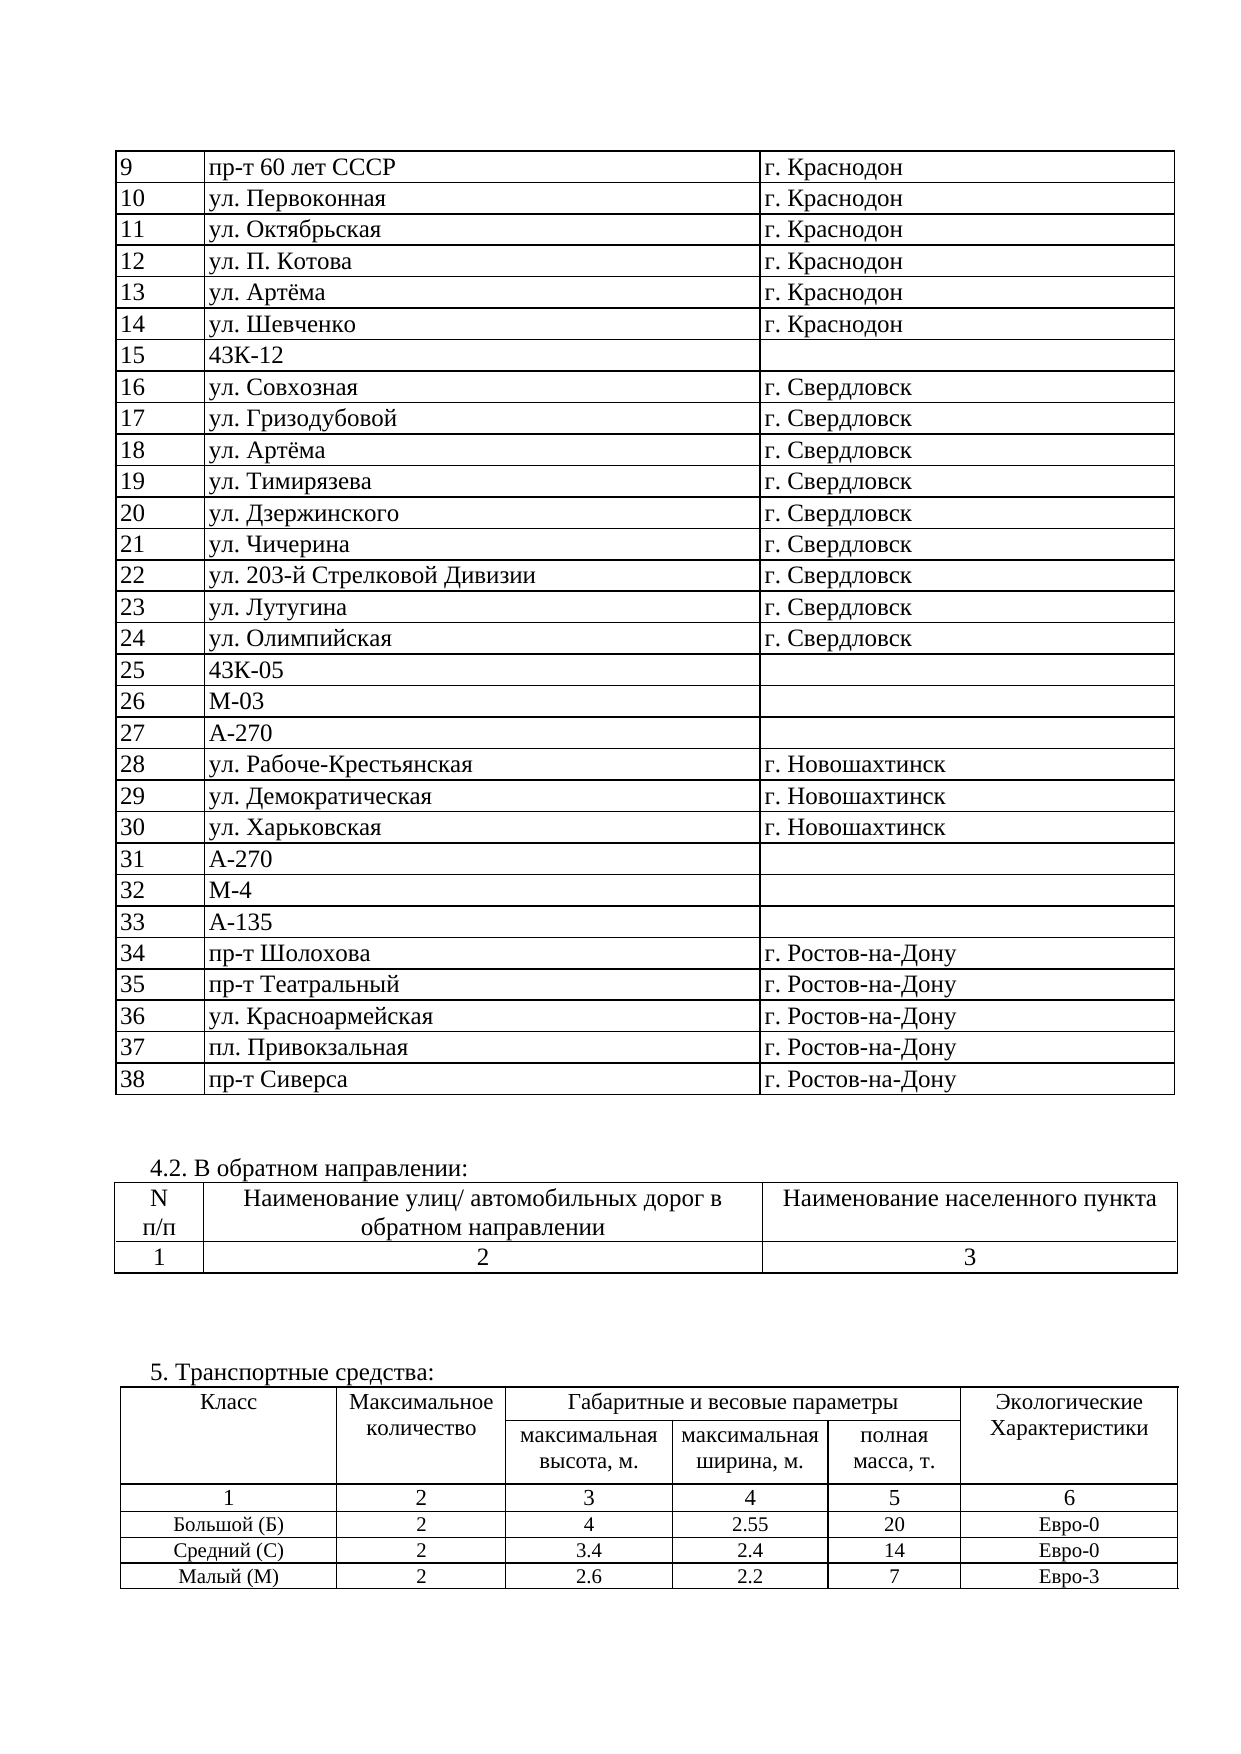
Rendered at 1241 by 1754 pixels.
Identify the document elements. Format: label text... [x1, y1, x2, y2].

table_cell г. Свердловск [761, 466, 1174, 496]
table_header Класс [121, 1388, 336, 1483]
table_cell 33 [117, 907, 204, 936]
table_cell г. Свердловск [761, 372, 1174, 402]
table_cell г. Краснодон [761, 309, 1174, 339]
table_cell 1 [115, 1242, 203, 1272]
table_header Экологические Характеристики [961, 1388, 1177, 1483]
table_cell [761, 875, 1174, 905]
table_cell 13 [117, 277, 204, 307]
table_cell пр-т Театральный [205, 970, 759, 999]
table_cell 20 [117, 498, 204, 527]
table_cell 7 [829, 1564, 960, 1588]
table_cell 35 [117, 970, 204, 999]
table_cell ул. П. Котова [205, 246, 759, 276]
table_header N п/п [115, 1183, 203, 1241]
table_cell Большой (Б) [121, 1512, 336, 1536]
table_cell А-270 [205, 718, 759, 748]
table_cell Евро-0 [961, 1538, 1177, 1562]
table_cell 29 [117, 781, 204, 811]
table_cell 14 [829, 1538, 960, 1562]
table_cell 34 [117, 938, 204, 968]
table_cell [761, 844, 1174, 873]
table_cell ул. Артёма [205, 435, 759, 464]
table_cell г. Свердловск [761, 623, 1174, 653]
table_cell г. Новошахтинск [761, 749, 1174, 779]
text 5. Транспортные средства: [150, 1357, 1090, 1386]
table_cell г. Свердловск [761, 529, 1174, 559]
table_cell 37 [117, 1032, 204, 1062]
table_cell [761, 655, 1174, 685]
table_cell 2 [337, 1485, 505, 1511]
table_cell 5 [829, 1485, 960, 1511]
table_cell ул. Тимирязева [205, 466, 759, 496]
table_cell 14 [117, 309, 204, 339]
table_cell 2 [337, 1512, 505, 1536]
table_cell ул. Харьковская [205, 812, 759, 842]
table_cell 2 [337, 1538, 505, 1562]
table_cell ул. Демократическая [205, 781, 759, 811]
table_cell 2.4 [673, 1538, 827, 1562]
table_cell ул. Лутугина [205, 592, 759, 622]
table_cell 38 [117, 1064, 204, 1094]
table_cell г. Новошахтинск [761, 781, 1174, 811]
table_cell 25 [117, 655, 204, 685]
table_cell г. Ростов-на-Дону [761, 970, 1174, 999]
table_cell г. Краснодон [761, 215, 1174, 244]
table_cell максимальная высота, м. [506, 1421, 672, 1483]
table_cell г. Свердловск [761, 561, 1174, 590]
table_cell ул. Совхозная [205, 372, 759, 402]
table_cell 28 [117, 749, 204, 779]
table_cell 18 [117, 435, 204, 464]
table_cell пр-т Сиверса [205, 1064, 759, 1094]
table_header Наименование населенного пункта [763, 1183, 1177, 1241]
table_cell 2 [204, 1242, 762, 1272]
table_cell 3 [506, 1485, 672, 1511]
table_cell М-4 [205, 875, 759, 905]
table_cell г. Краснодон [761, 246, 1174, 276]
table_cell ул. Красноармейская [205, 1001, 759, 1031]
table_cell 16 [117, 372, 204, 402]
table_cell [761, 686, 1174, 716]
table_cell 31 [117, 844, 204, 873]
table_cell ул. Рабоче-Крестьянская [205, 749, 759, 779]
table_cell 4 [506, 1512, 672, 1536]
table_cell 15 [117, 340, 204, 370]
table_cell 9 [117, 152, 204, 181]
table_cell г. Ростов-на-Дону [761, 1032, 1174, 1062]
table_cell полная масса, т. [829, 1421, 960, 1483]
table_cell [761, 907, 1174, 936]
table_cell 36 [117, 1001, 204, 1031]
table_cell 10 [117, 183, 204, 213]
table_cell 21 [117, 529, 204, 559]
table_cell 43К-05 [205, 655, 759, 685]
table_cell Средний (С) [121, 1538, 336, 1562]
table_cell ул. Олимпийская [205, 623, 759, 653]
table_cell 6 [961, 1485, 1177, 1511]
table_cell 22 [117, 561, 204, 590]
table_cell ул. Первоконная [205, 183, 759, 213]
table_cell Евро-3 [961, 1564, 1177, 1588]
table_cell 1 [121, 1485, 336, 1511]
table_cell 3 [763, 1241, 1177, 1272]
table_cell г. Ростов-на-Дону [761, 1001, 1174, 1031]
table_cell максимальная ширина, м. [673, 1421, 827, 1483]
table_cell ул. Артёма [205, 277, 759, 307]
table_cell г. Краснодон [761, 152, 1174, 181]
table_cell 2.6 [506, 1564, 672, 1588]
table_cell 26 [117, 686, 204, 716]
table_cell г. Свердловск [761, 592, 1174, 622]
table_cell 2 [337, 1564, 505, 1588]
table_cell ул. Гризодубовой [205, 403, 759, 433]
table_cell г. Свердловск [761, 498, 1174, 527]
table_cell ул. Дзержинского [205, 498, 759, 527]
table_cell Малый (М) [121, 1564, 336, 1588]
table_cell г. Новошахтинск [761, 812, 1174, 842]
text 4.2. В обратном направлении: [150, 1153, 1090, 1182]
table_cell ул. Шевченко [205, 309, 759, 339]
table_cell г. Ростов-на-Дону [761, 1064, 1174, 1094]
table_cell 27 [117, 718, 204, 748]
table_cell г. Свердловск [761, 435, 1174, 464]
table_cell г. Краснодон [761, 277, 1174, 307]
table_cell 4 [673, 1485, 827, 1511]
table_cell [761, 718, 1174, 748]
table_cell ул. 203-й Стрелковой Дивизии [205, 561, 759, 590]
table_cell пр-т 60 лет СССР [205, 152, 759, 181]
table_cell А-135 [205, 907, 759, 936]
table_cell 43К-12 [205, 340, 759, 370]
table_cell г. Ростов-на-Дону [761, 938, 1174, 968]
table_cell пр-т Шолохова [205, 938, 759, 968]
table_cell ул. Октябрьская [205, 215, 759, 244]
table_cell 24 [117, 623, 204, 653]
table_cell г. Краснодон [761, 183, 1174, 213]
table_cell г. Свердловск [761, 403, 1174, 433]
table_cell 2.2 [673, 1564, 827, 1588]
table_cell 23 [117, 592, 204, 622]
table_header Максимальное количество [337, 1388, 505, 1483]
table_cell А-270 [205, 844, 759, 873]
table_cell 3.4 [506, 1538, 672, 1562]
table_cell М-03 [205, 686, 759, 716]
table_cell Евро-0 [961, 1512, 1177, 1536]
table_cell пл. Привокзальная [205, 1032, 759, 1062]
table_header Габаритные и весовые параметры [506, 1388, 960, 1419]
table_cell 2.55 [673, 1512, 827, 1536]
table_cell 32 [117, 875, 204, 905]
table_cell [761, 340, 1174, 370]
table_cell 11 [117, 215, 204, 244]
table_cell 12 [117, 246, 204, 276]
table_cell ул. Чичерина [205, 529, 759, 559]
table_cell 17 [117, 403, 204, 433]
table_header Наименование улиц/ автомобильных дорог в обратном направлении [204, 1183, 762, 1241]
table_cell 19 [117, 466, 204, 496]
table_cell 20 [829, 1512, 960, 1536]
table_cell 30 [117, 812, 204, 842]
